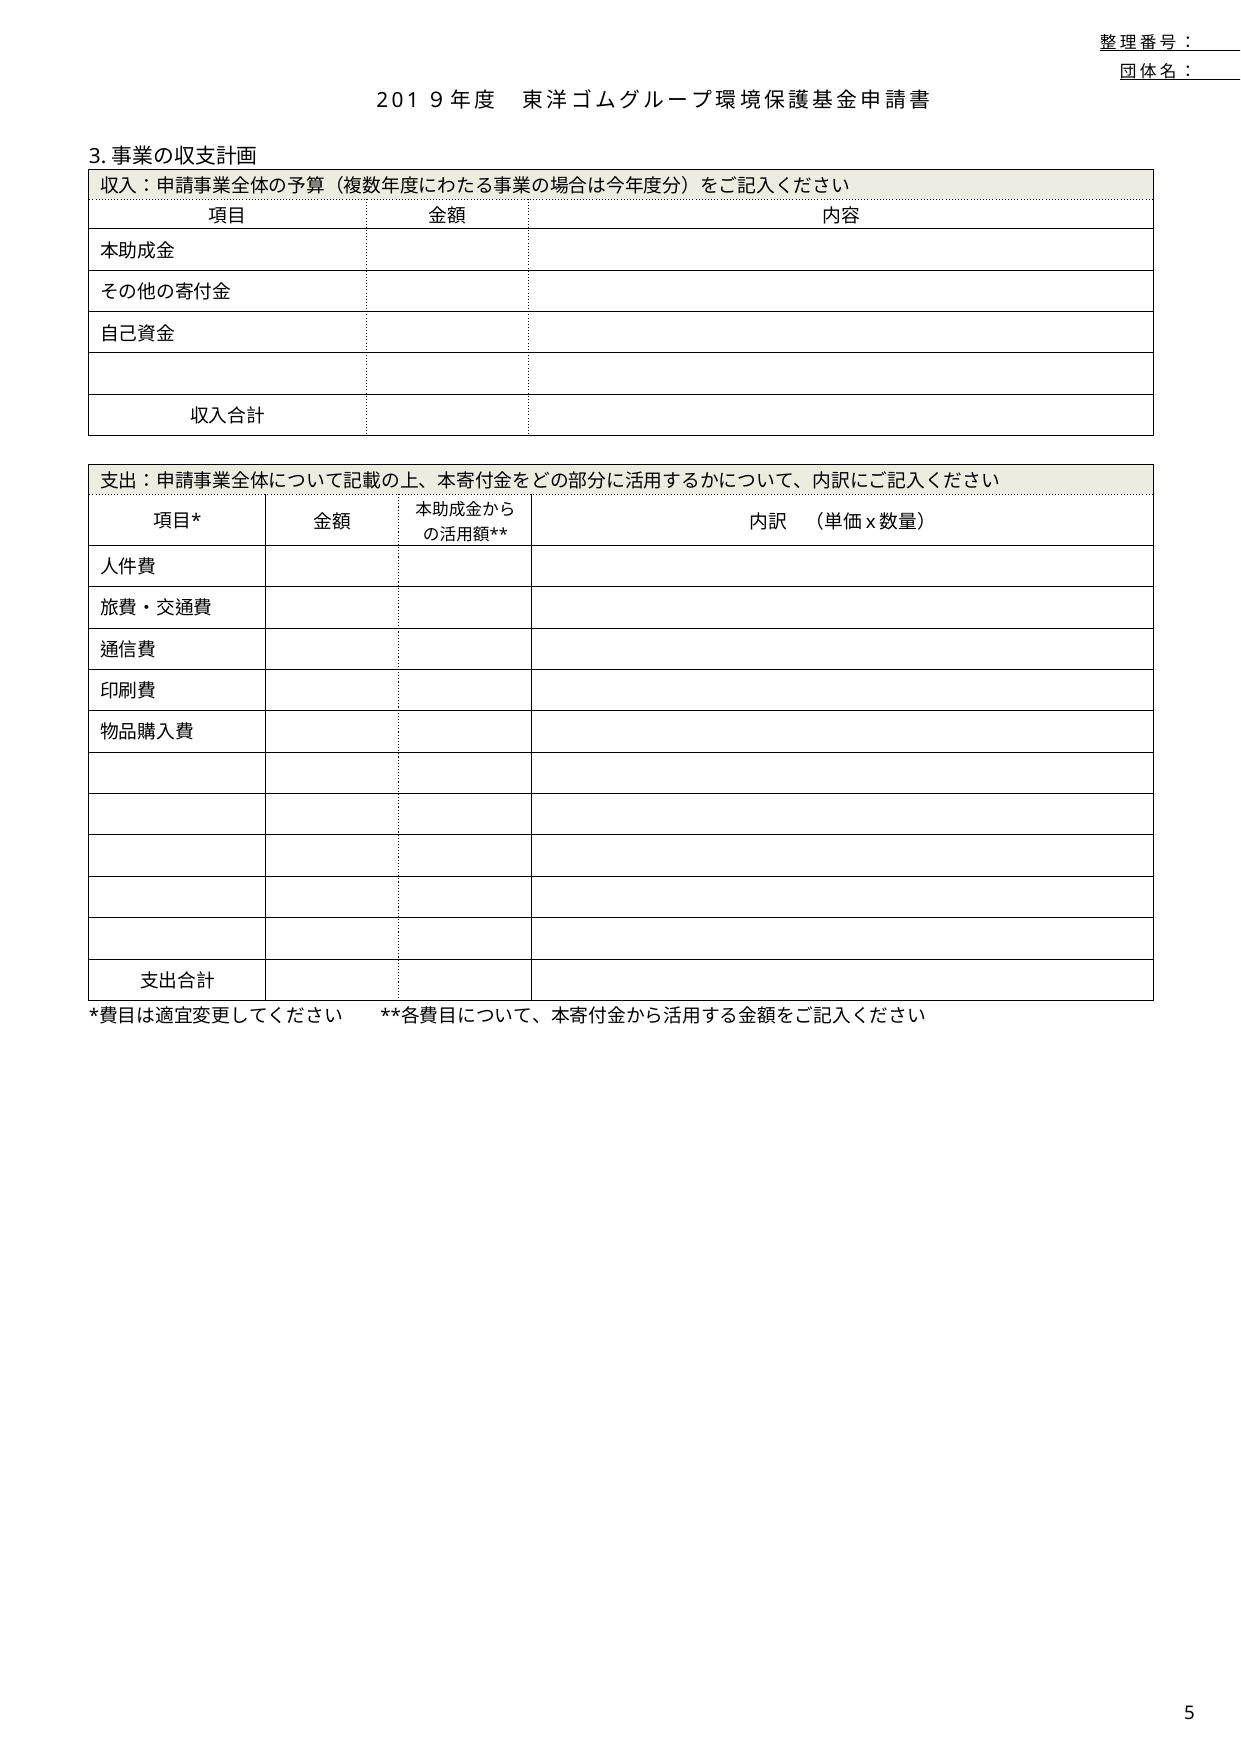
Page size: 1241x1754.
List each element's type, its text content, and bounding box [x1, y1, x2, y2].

table_cell 人件費 [89, 546, 265, 586]
table_cell [366, 229, 528, 269]
table_cell [399, 794, 531, 834]
table_cell [532, 835, 1153, 876]
table_cell [399, 835, 531, 876]
table_header 支出：申請事業全体について記載の上、本寄付金をどの部分に活用するかについて、内訳にご記入ください [89, 465, 1153, 494]
table_cell 金額 [366, 199, 528, 228]
table_cell 支出合計 [89, 960, 265, 1000]
table_cell [399, 587, 531, 628]
table_cell [266, 670, 399, 710]
table_cell [266, 753, 399, 793]
table_cell [529, 312, 1153, 352]
text *費目は適宜変更してください **各費目について、本寄付金から活用する金額をご記入ください [89, 1001, 1152, 1028]
table_cell [89, 918, 265, 958]
table_cell 内容 [529, 199, 1153, 228]
table_cell 本助成金からの活用額** [399, 494, 531, 545]
table_cell [399, 753, 531, 793]
table_cell [532, 629, 1153, 669]
table_cell 項目* [89, 494, 265, 545]
table_cell [399, 629, 531, 669]
table_cell [532, 960, 1153, 1000]
table_cell [532, 877, 1153, 917]
table_cell [529, 395, 1153, 435]
table_cell [366, 353, 528, 393]
table_cell 旅費・交通費 [89, 587, 265, 628]
table_cell [532, 918, 1153, 958]
table_cell その他の寄付金 [89, 271, 366, 311]
table_cell [266, 794, 399, 834]
table_cell 金額 [266, 494, 399, 545]
table_cell [366, 395, 528, 435]
table_cell [89, 835, 265, 876]
table_cell 項目 [89, 199, 366, 228]
table_cell [532, 587, 1153, 628]
table_cell [266, 877, 399, 917]
table_cell [266, 546, 399, 586]
table_cell [529, 229, 1153, 269]
table_cell 自己資金 [89, 312, 366, 352]
table_cell [399, 670, 531, 710]
table_cell 通信費 [89, 629, 265, 669]
table_cell [399, 546, 531, 586]
table_cell [266, 629, 399, 669]
table_cell [532, 711, 1153, 752]
table_cell 本助成金 [89, 229, 366, 269]
table_cell [266, 960, 399, 1000]
table_cell 物品購入費 [89, 711, 265, 752]
table_cell [532, 753, 1153, 793]
table_cell 収入合計 [89, 395, 366, 435]
table_cell [399, 918, 531, 958]
table_cell [532, 546, 1153, 586]
table_cell [532, 794, 1153, 834]
table_cell [89, 353, 366, 393]
table_cell [532, 670, 1153, 710]
table_cell [89, 794, 265, 834]
text 3. 事業の収支計画 [89, 139, 1153, 169]
table_header 収入：申請事業全体の予算（複数年度にわたる事業の場合は今年度分）をご記入ください [89, 170, 1153, 199]
table_cell [266, 918, 399, 958]
table_cell [89, 877, 265, 917]
table_cell 内訳 （単価x数量） [532, 494, 1153, 545]
table_cell [529, 353, 1153, 393]
table_cell [266, 835, 399, 876]
table_cell [266, 711, 399, 752]
table_cell [399, 877, 531, 917]
table_cell [529, 271, 1153, 311]
table_cell 印刷費 [89, 670, 265, 710]
table_cell [399, 960, 531, 1000]
table_cell [399, 711, 531, 752]
table_cell [89, 753, 265, 793]
table_cell [366, 312, 528, 352]
table_cell [366, 271, 528, 311]
table_cell [266, 587, 399, 628]
